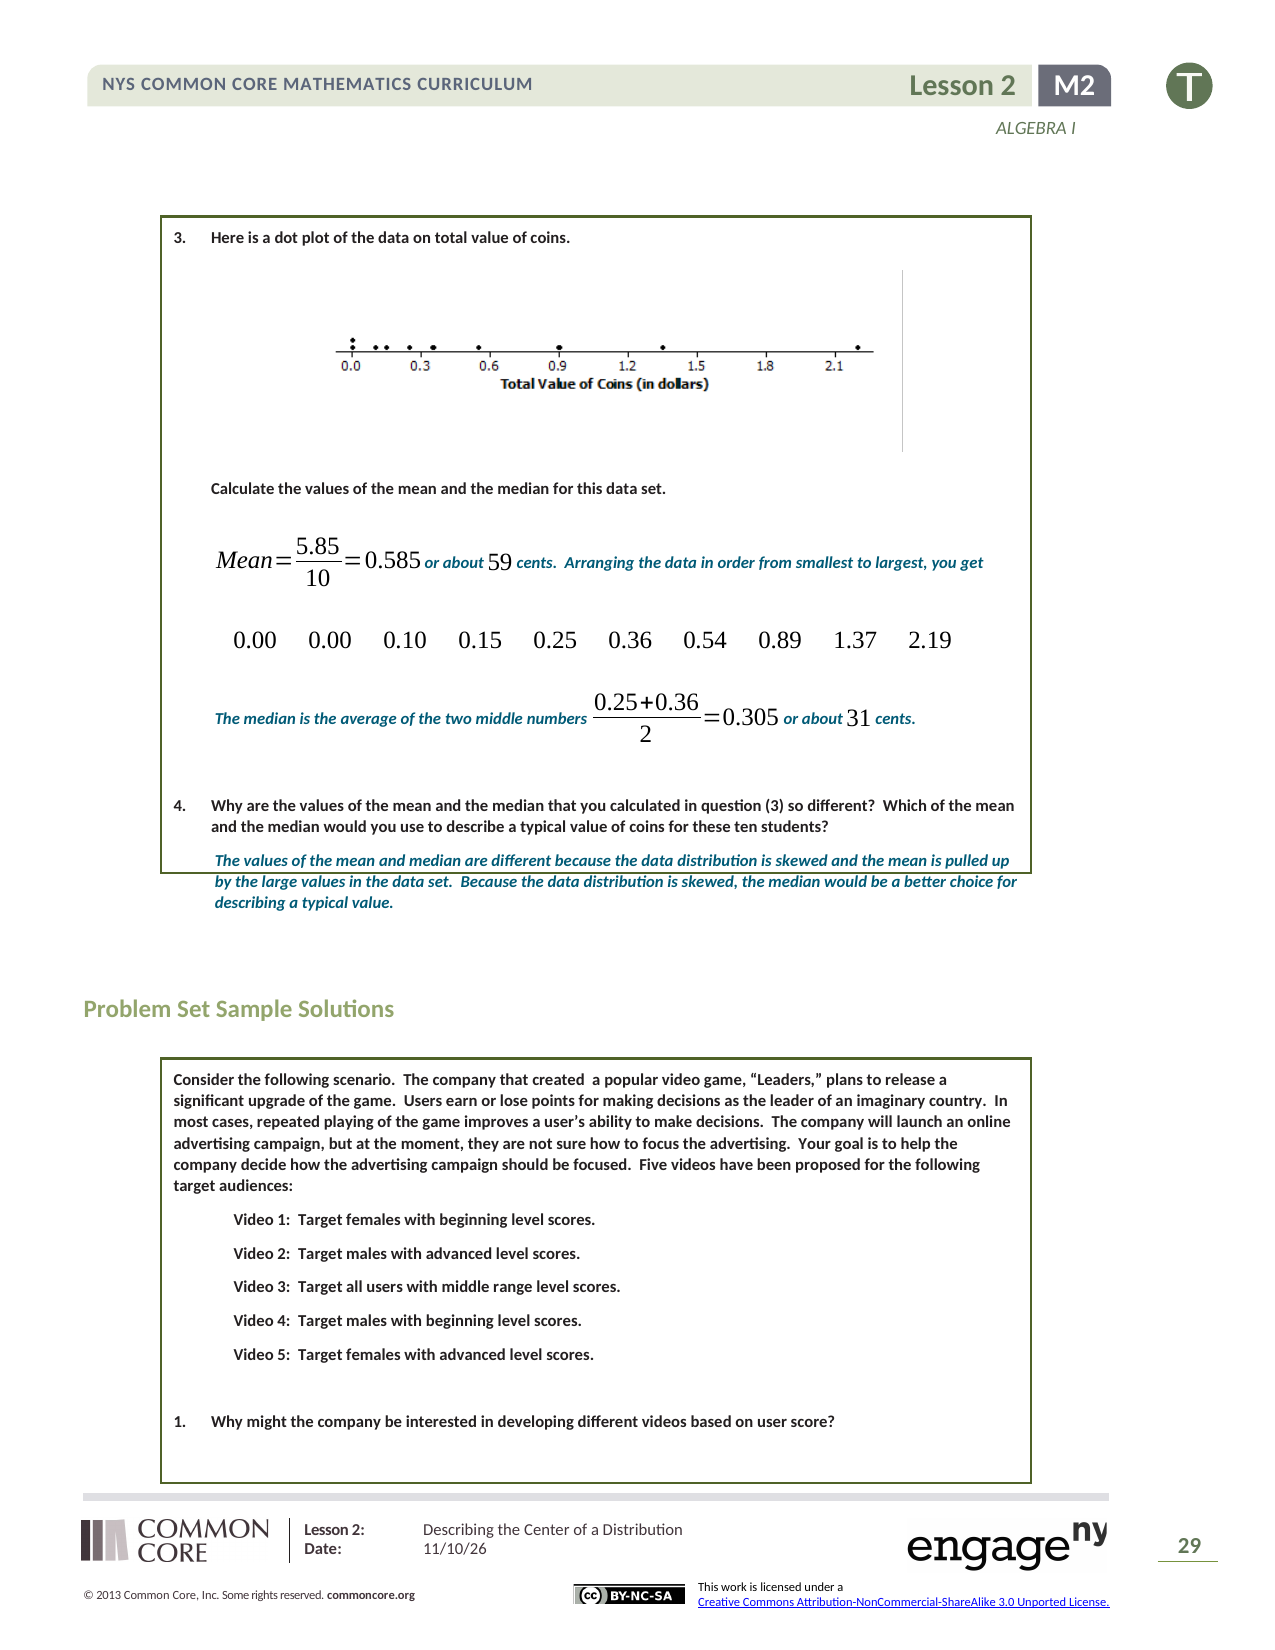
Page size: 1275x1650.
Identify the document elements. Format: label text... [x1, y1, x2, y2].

picture [572, 1584, 685, 1604]
text Problem Set Sample Solutions [83, 994, 1108, 1024]
text Video 2: Target males with advanced level scores. [173, 1243, 1018, 1263]
text Video 3: Target all users with middle range level scores. [173, 1277, 1018, 1297]
list Why are the values of the mean and the median that you calculated in question (3) so different? Which of the mean and the median would you use to describe a typical value of coins for these ten students? [173, 795, 1018, 837]
text Video 4: Target males with beginning level scores. [173, 1310, 1018, 1331]
text The values of the mean and median are different because the data distribution is skewed and the mean is pulled up by the large values in the data set. Because the data distribution is skewed, the median would be a better choice for describing a typical value. [214, 874, 1018, 913]
text Video 1: Target females with beginning level scores. [173, 1209, 1018, 1229]
picture [308, 270, 904, 452]
text The median is the average of the two middle numbers or about cents. [214, 689, 1018, 748]
text The values of the mean and median are different because the data distribution is skewed and the mean is pulled up by the large values in the data set. Because the data distribution is skewed, the median would be a better choice for describing a typical value. [214, 850, 1018, 872]
picture [906, 1518, 1107, 1573]
text Video 5: Target females with advanced level scores. [173, 1344, 1018, 1364]
text or about cents. Arranging the data in order from smallest to largest, you get [214, 533, 1018, 613]
picture [81, 1517, 269, 1562]
list Why might the company be interested in developing different videos based on user score? [173, 1412, 1018, 1432]
text Consider the following scenario. The company that created a popular video game, “Leaders,” plans to release a significant upgrade of the game. Users earn or lose points for making decisions as the leader of an imaginary country. In most cases, repeated playing of the game improves a user’s ability to make decisions. The company will launch an online advertising campaign, but at the moment, they are not sure how to focus the advertising. Your goal is to help the company decide how the advertising campaign should be focused. Five videos have been proposed for the following target audiences: [173, 1069, 1018, 1196]
